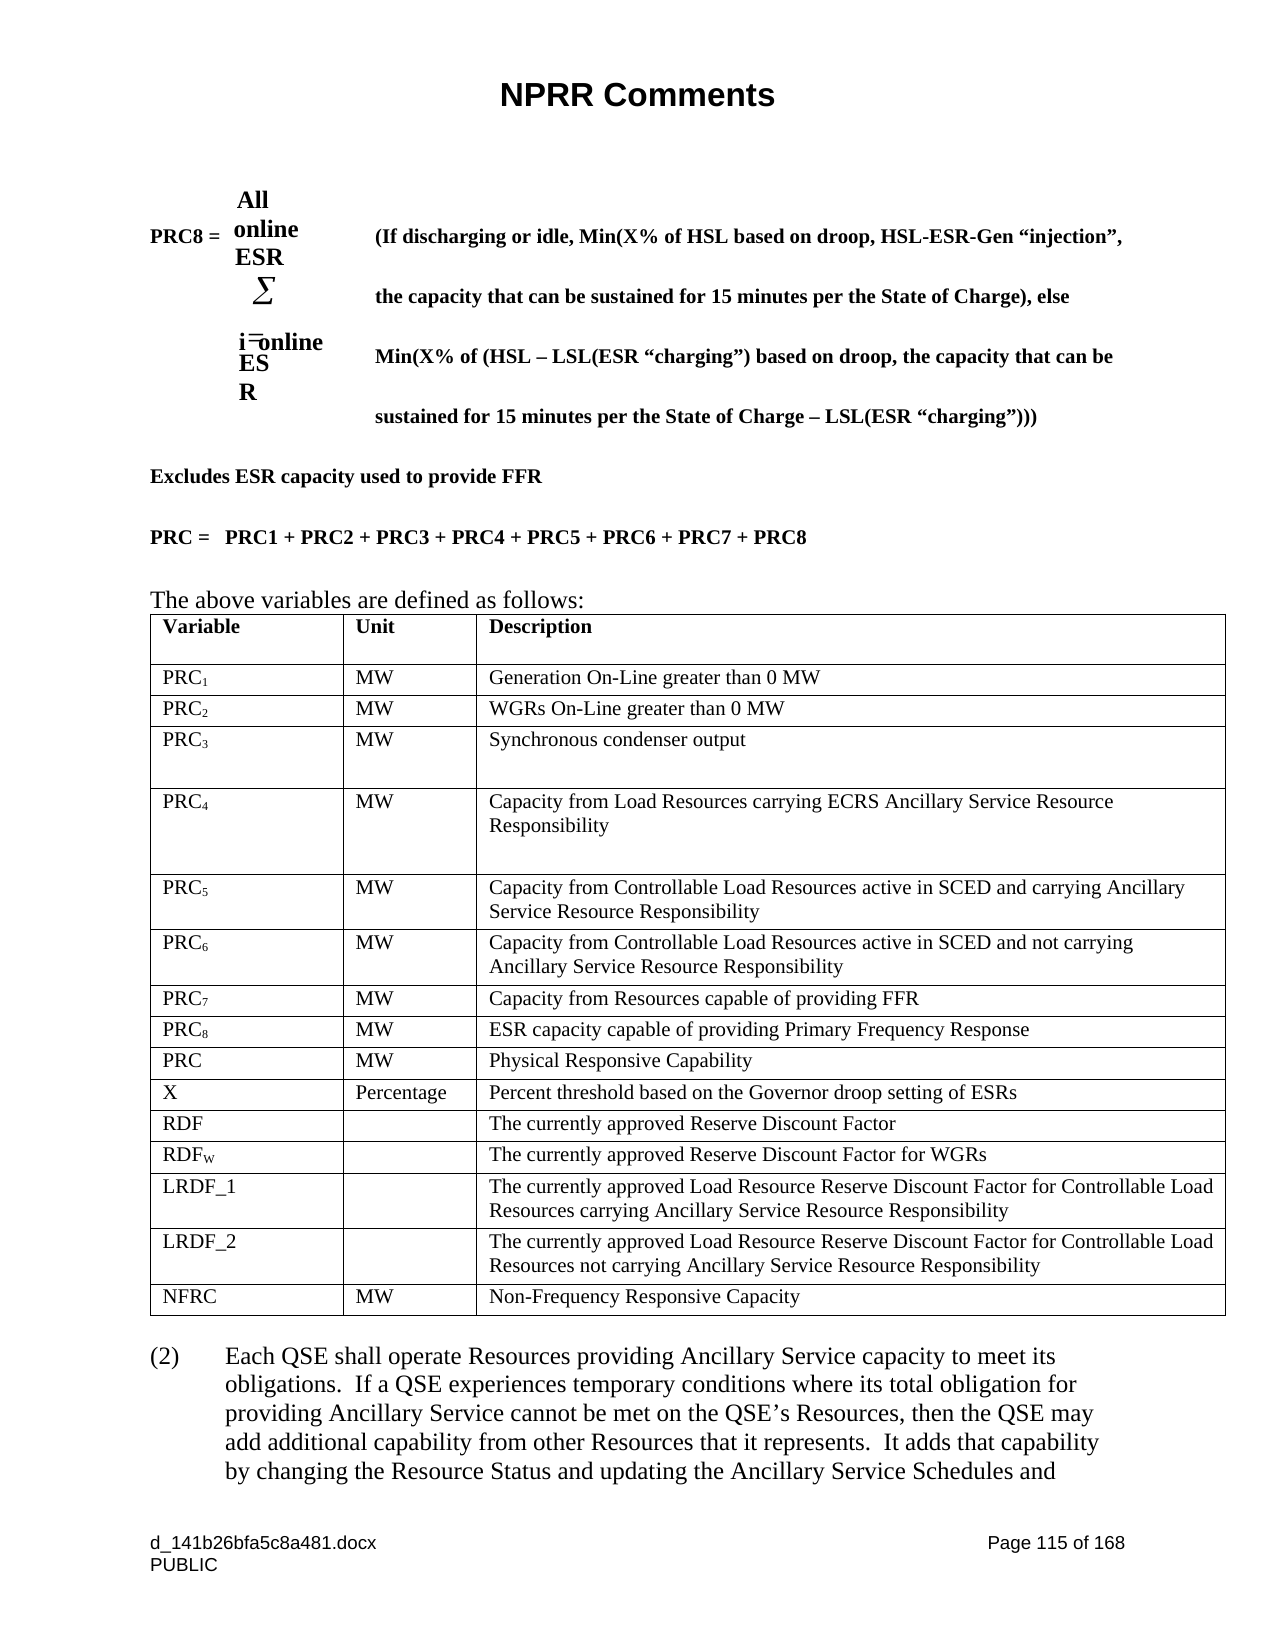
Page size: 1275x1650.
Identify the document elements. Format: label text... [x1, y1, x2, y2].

table_cell Capacity from Controllable Load Resources active in SCED and carrying Ancillary Service Resource Responsibility [477, 875, 1225, 929]
table_header Description [477, 615, 1225, 663]
table_cell MW [344, 930, 476, 984]
table_cell [344, 1111, 476, 1141]
table_cell Percentage [344, 1080, 476, 1110]
table_cell PRC8 [151, 1017, 343, 1047]
table_cell PRC2 [151, 696, 343, 726]
table_cell MW [344, 1048, 476, 1078]
table_cell Non-Frequency Responsive Capacity [477, 1285, 1225, 1315]
table_cell ESR capacity capable of providing Primary Frequency Response [477, 1017, 1225, 1047]
text PRC8 = (If discharging or idle, Min(X% of HSL based on droop, HSL-ESR-Gen “injection”, the capacity that can be sustained for 15 minutes per the State of Charge), else Min(X% of (HSL – LSL(ESR “charging”) based on droop, the capacity that can be sustained for 15 minutes per the State of Charge – LSL(ESR “charging”))) [150, 224, 1125, 464]
table_cell PRC7 [151, 986, 343, 1016]
table_cell [344, 1229, 476, 1283]
table_cell Capacity from Controllable Load Resources active in SCED and not carrying Ancillary Service Resource Responsibility [477, 930, 1225, 984]
table_cell [344, 1142, 476, 1173]
table_cell Synchronous condenser output [477, 727, 1225, 788]
table_cell LRDF_2 [151, 1229, 343, 1283]
table_cell MW [344, 665, 476, 695]
table_cell MW [344, 1285, 476, 1315]
table_cell [344, 1174, 476, 1228]
table_cell MW [344, 1017, 476, 1047]
table_cell MW [344, 727, 476, 788]
table_cell PRC4 [151, 789, 343, 874]
table_cell RDFW [151, 1142, 343, 1173]
table_cell Percent threshold based on the Governor droop setting of ESRs [477, 1080, 1225, 1110]
table_cell MW [344, 789, 476, 874]
table_cell LRDF_1 [151, 1174, 343, 1228]
table_cell MW [344, 696, 476, 726]
table_cell The currently approved Load Resource Reserve Discount Factor for Controllable Load Resources carrying Ancillary Service Resource Responsibility [477, 1174, 1225, 1228]
table_cell PRC1 [151, 665, 343, 695]
table_cell NFRC [151, 1285, 343, 1315]
table_cell Physical Responsive Capability [477, 1048, 1225, 1078]
text Excludes ESR capacity used to provide FFR [150, 464, 1125, 524]
table_cell The currently approved Load Resource Reserve Discount Factor for Controllable Load Resources not carrying Ancillary Service Resource Responsibility [477, 1229, 1225, 1283]
table_cell X [151, 1080, 343, 1110]
table_cell RDF [151, 1111, 343, 1141]
table_cell PRC5 [151, 875, 343, 929]
table_cell PRC6 [151, 930, 343, 984]
table_header Variable [151, 615, 343, 663]
table_cell Capacity from Load Resources carrying ECRS Ancillary Service Resource Responsibility [477, 789, 1225, 874]
table_cell The currently approved Reserve Discount Factor for WGRs [477, 1142, 1225, 1173]
table_cell PRC3 [151, 727, 343, 788]
table_cell The currently approved Reserve Discount Factor [477, 1111, 1225, 1141]
text PRC = PRC1 + PRC2 + PRC3 + PRC4 + PRC5 + PRC6 + PRC7 + PRC8 [150, 524, 1125, 585]
table_cell WGRs On-Line greater than 0 MW [477, 696, 1225, 726]
table_cell MW [344, 986, 476, 1016]
table_cell MW [344, 875, 476, 929]
table_cell Capacity from Resources capable of providing FFR [477, 986, 1225, 1016]
text The above variables are defined as follows: [150, 585, 1125, 613]
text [150, 1341, 1125, 1484]
table_header Unit [344, 615, 476, 663]
table_cell Generation On-Line greater than 0 MW [477, 665, 1225, 695]
table_cell PRC [151, 1048, 343, 1078]
